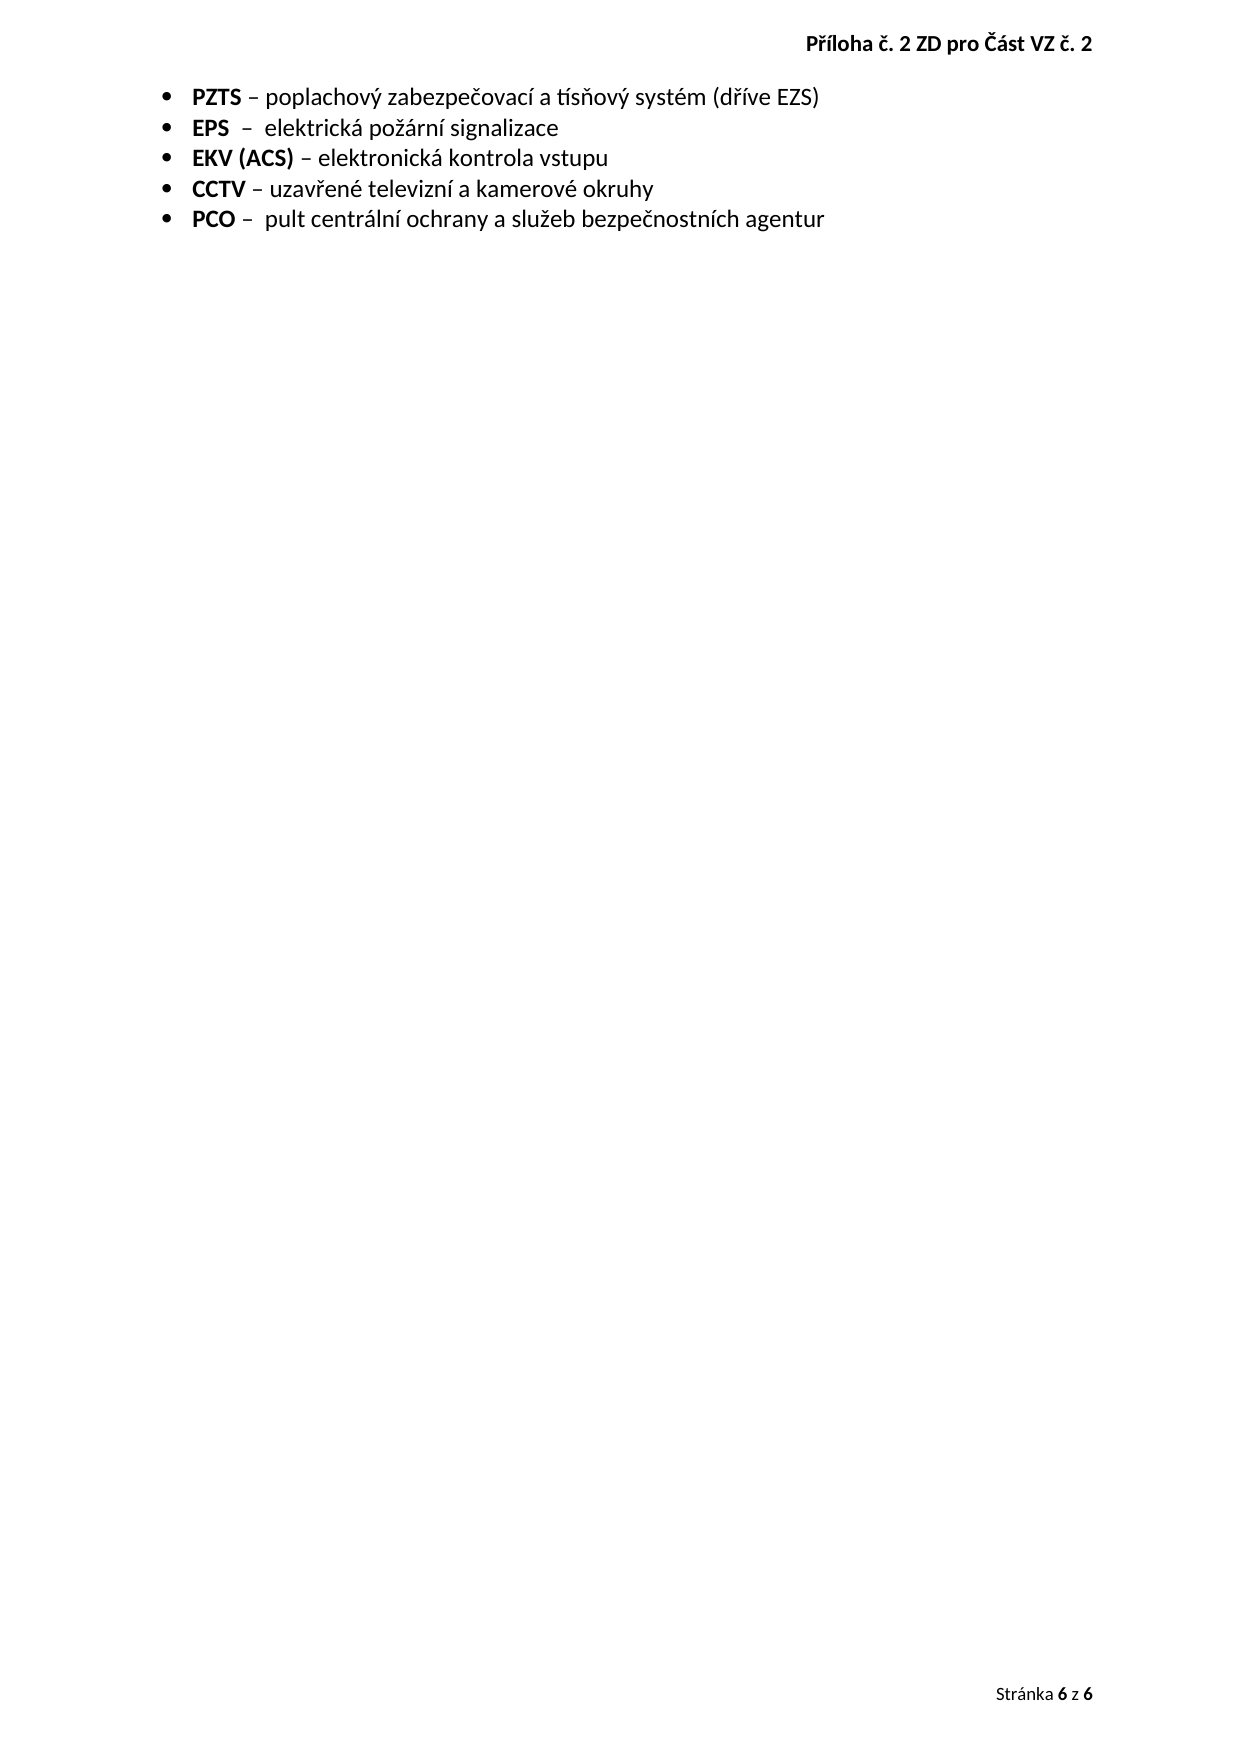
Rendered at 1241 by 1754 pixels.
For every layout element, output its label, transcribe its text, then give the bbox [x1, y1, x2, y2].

list PZTS – poplachový zabezpečovací a tísňový systém (dříve EZS) [162, 82, 1092, 112]
list EKV (ACS) – elektronická kontrola vstupu [162, 143, 1092, 173]
list EPS – elektrická požární signalizace [162, 112, 1092, 143]
list PCO – pult centrální ochrany a služeb bezpečnostních agentur [162, 204, 1092, 234]
list CCTV – uzavřené televizní a kamerové okruhy [162, 173, 1092, 204]
